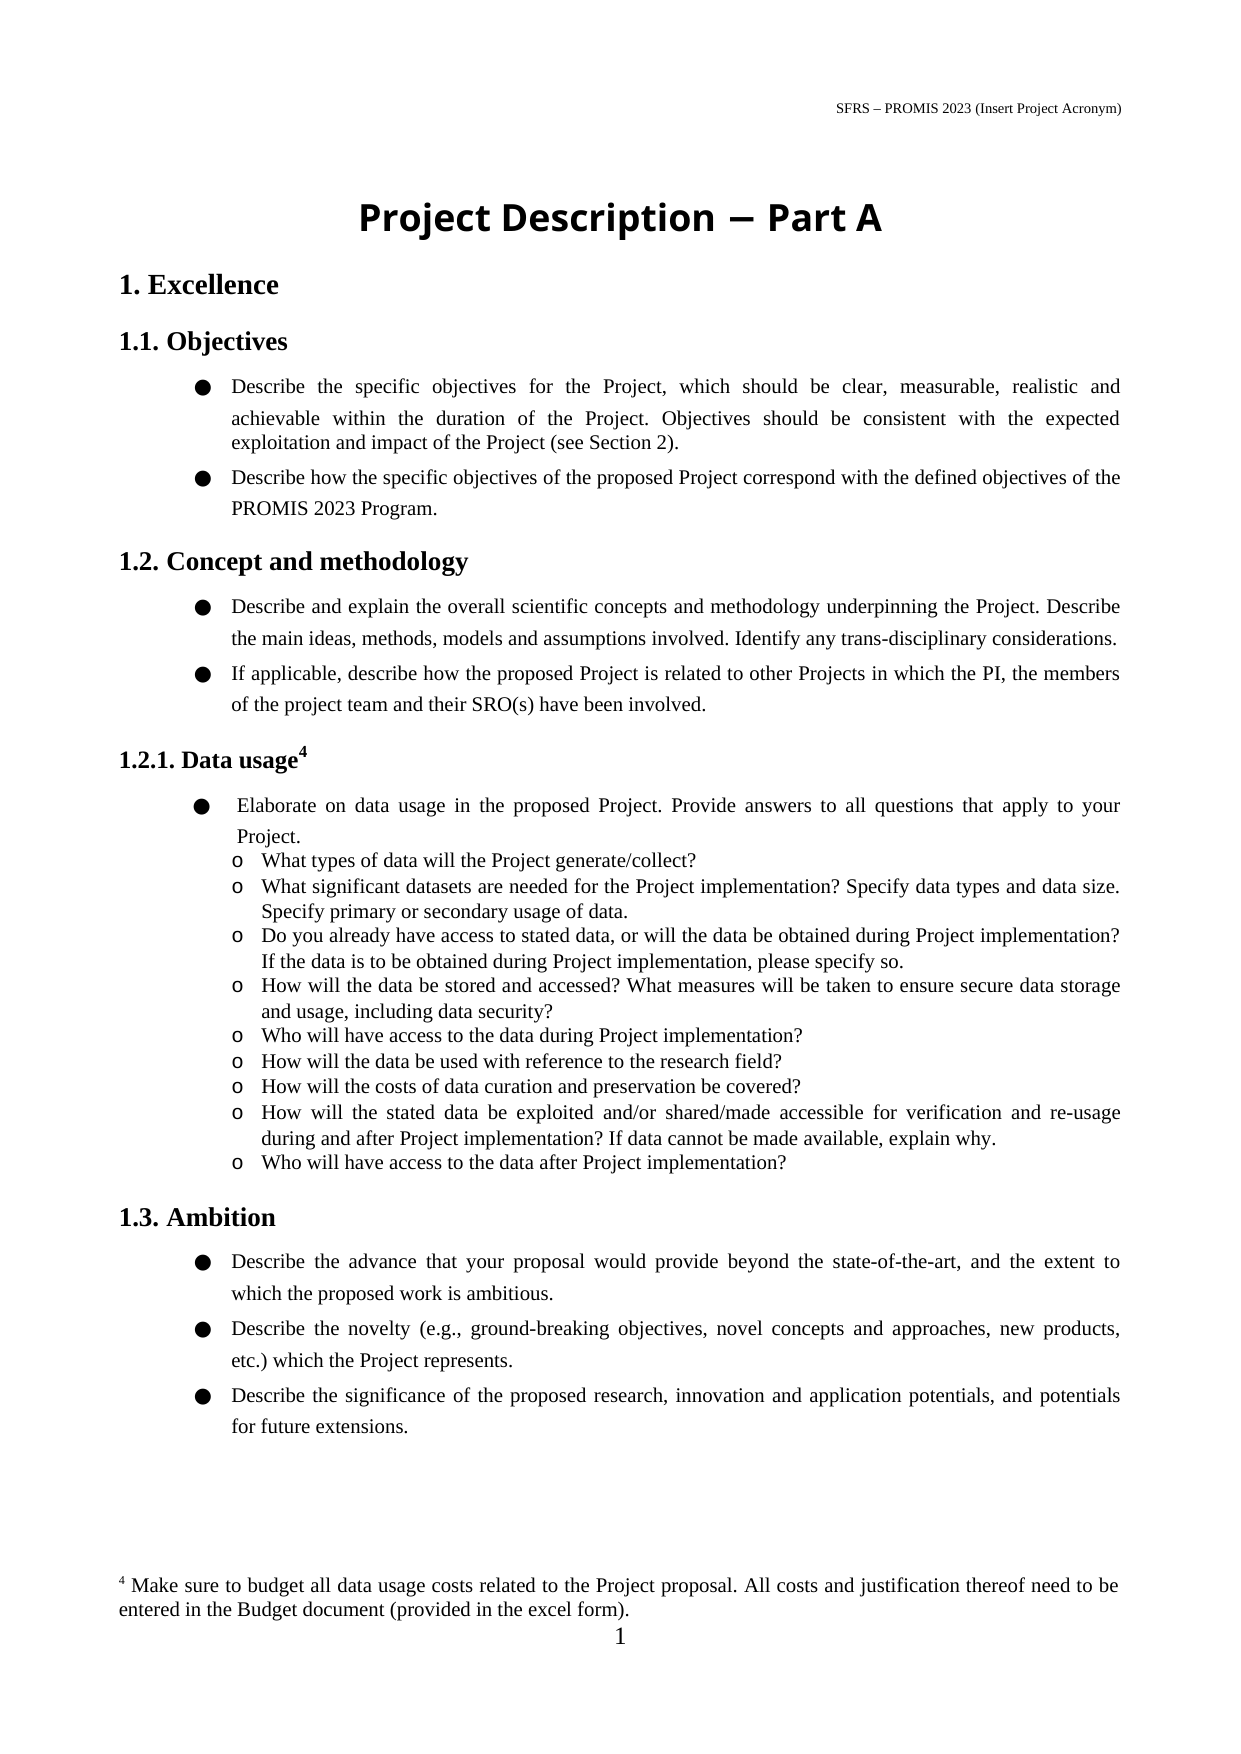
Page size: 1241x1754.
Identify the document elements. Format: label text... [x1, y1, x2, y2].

list If applicable, describe how the proposed Project is related to other Projects in which the PI, the members of the project team and their SRO(s) have been involved. [193, 649, 1122, 716]
list Describe the advance that your proposal would provide beyond the state-of-the-art, and the extent to which the proposed work is ambitious. [193, 1238, 1122, 1305]
subtitle 1.2. Concept and methodology [118, 545, 1122, 577]
subtitle 1.2.1. Data usage [118, 741, 1122, 775]
list What significant datasets are needed for the Project implementation? Specify data types and data size. Specify primary or secondary usage of data. [231, 874, 1122, 923]
subtitle 1.1. Objectives [118, 325, 1122, 357]
list Describe the specific objectives for the Project, which should be clear, measurable, realistic and achievable within the duration of the Project. Objectives should be consistent with the expected exploitation and impact of the Project (see Section 2). [193, 363, 1122, 454]
subtitle 1. Excellence [118, 267, 1122, 300]
list What types of data will the Project generate/collect? [231, 848, 1122, 874]
list Elaborate on data usage in the proposed Project. Provide answers to all questions that apply to your Project. [192, 781, 1122, 848]
list How will the stated data be exploited and/or shared/made accessible for verification and re-usage during and after Project implementation? If data cannot be made available, explain why. [231, 1100, 1122, 1150]
list Describe and explain the overall scientific concepts and methodology underpinning the Project. Describe the main ideas, methods, models and assumptions involved. Identify any trans-disciplinary considerations. [193, 583, 1122, 649]
list Describe the significance of the proposed research, innovation and application potentials, and potentials for future extensions. [193, 1372, 1122, 1438]
list How will the data be used with reference to the research field? [231, 1049, 1122, 1074]
list How will the data be stored and accessed? What measures will be taken to ensure secure data storage and usage, including data security? [231, 973, 1122, 1023]
list Describe how the specific objectives of the proposed Project correspond with the defined objectives of the PROMIS 2023 Program. [193, 454, 1122, 520]
list Do you already have access to stated data, or will the data be obtained during Project implementation? If the data is to be obtained during Project implementation, please specify so. [231, 923, 1122, 973]
list How will the costs of data curation and preservation be covered? [231, 1074, 1122, 1100]
subtitle 1.3. Ambition [118, 1201, 1122, 1232]
list Who will have access to the data during Project implementation? [231, 1023, 1122, 1049]
list Who will have access to the data after Project implementation? [231, 1150, 1122, 1176]
list Describe the novelty (e.g., ground-breaking objectives, novel concepts and approaches, new products, etc.) which the Project represents. [193, 1305, 1122, 1372]
